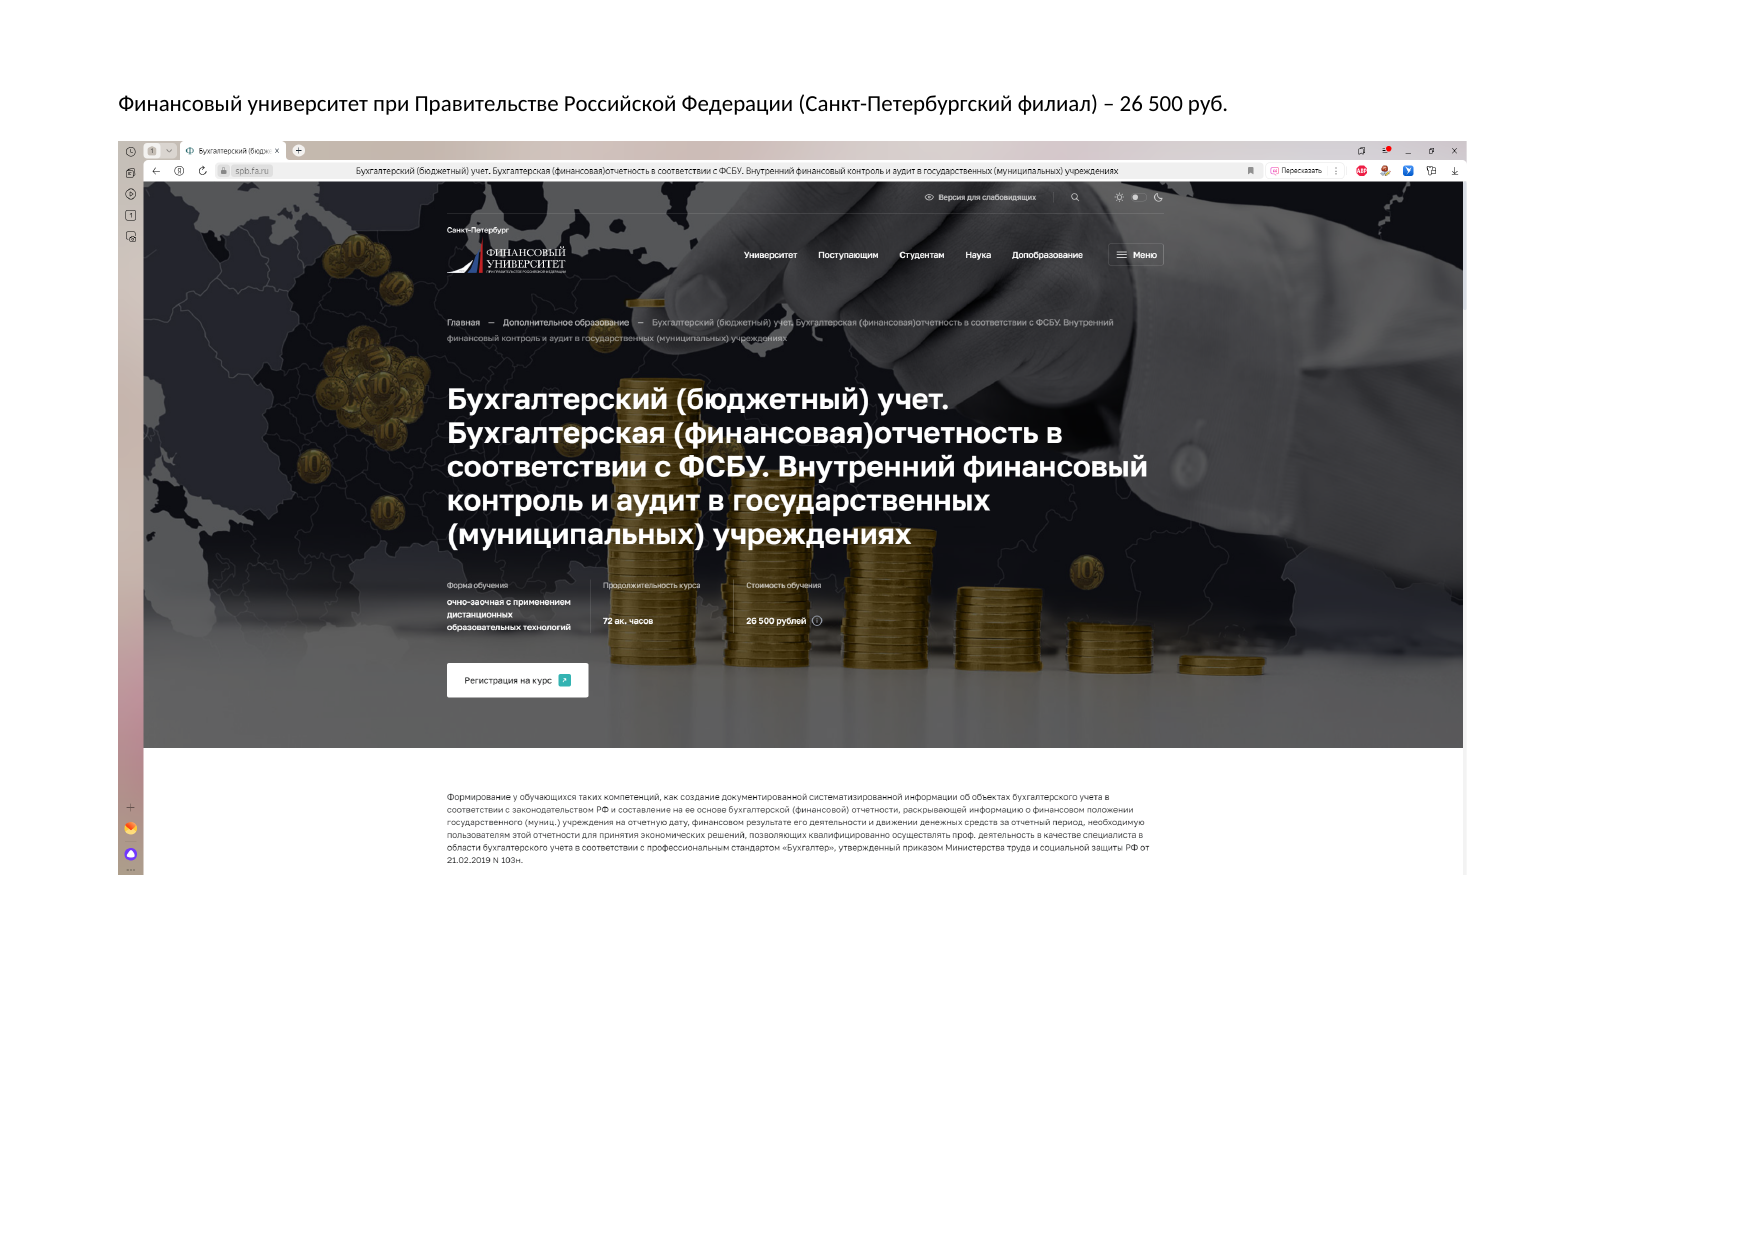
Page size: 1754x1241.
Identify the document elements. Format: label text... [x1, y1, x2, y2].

text Финансовый университет при Правительстве Российской Федерации (Санкт-Петербургский филиал) – 26 500 руб. [118, 89, 1636, 117]
picture [118, 141, 1467, 875]
